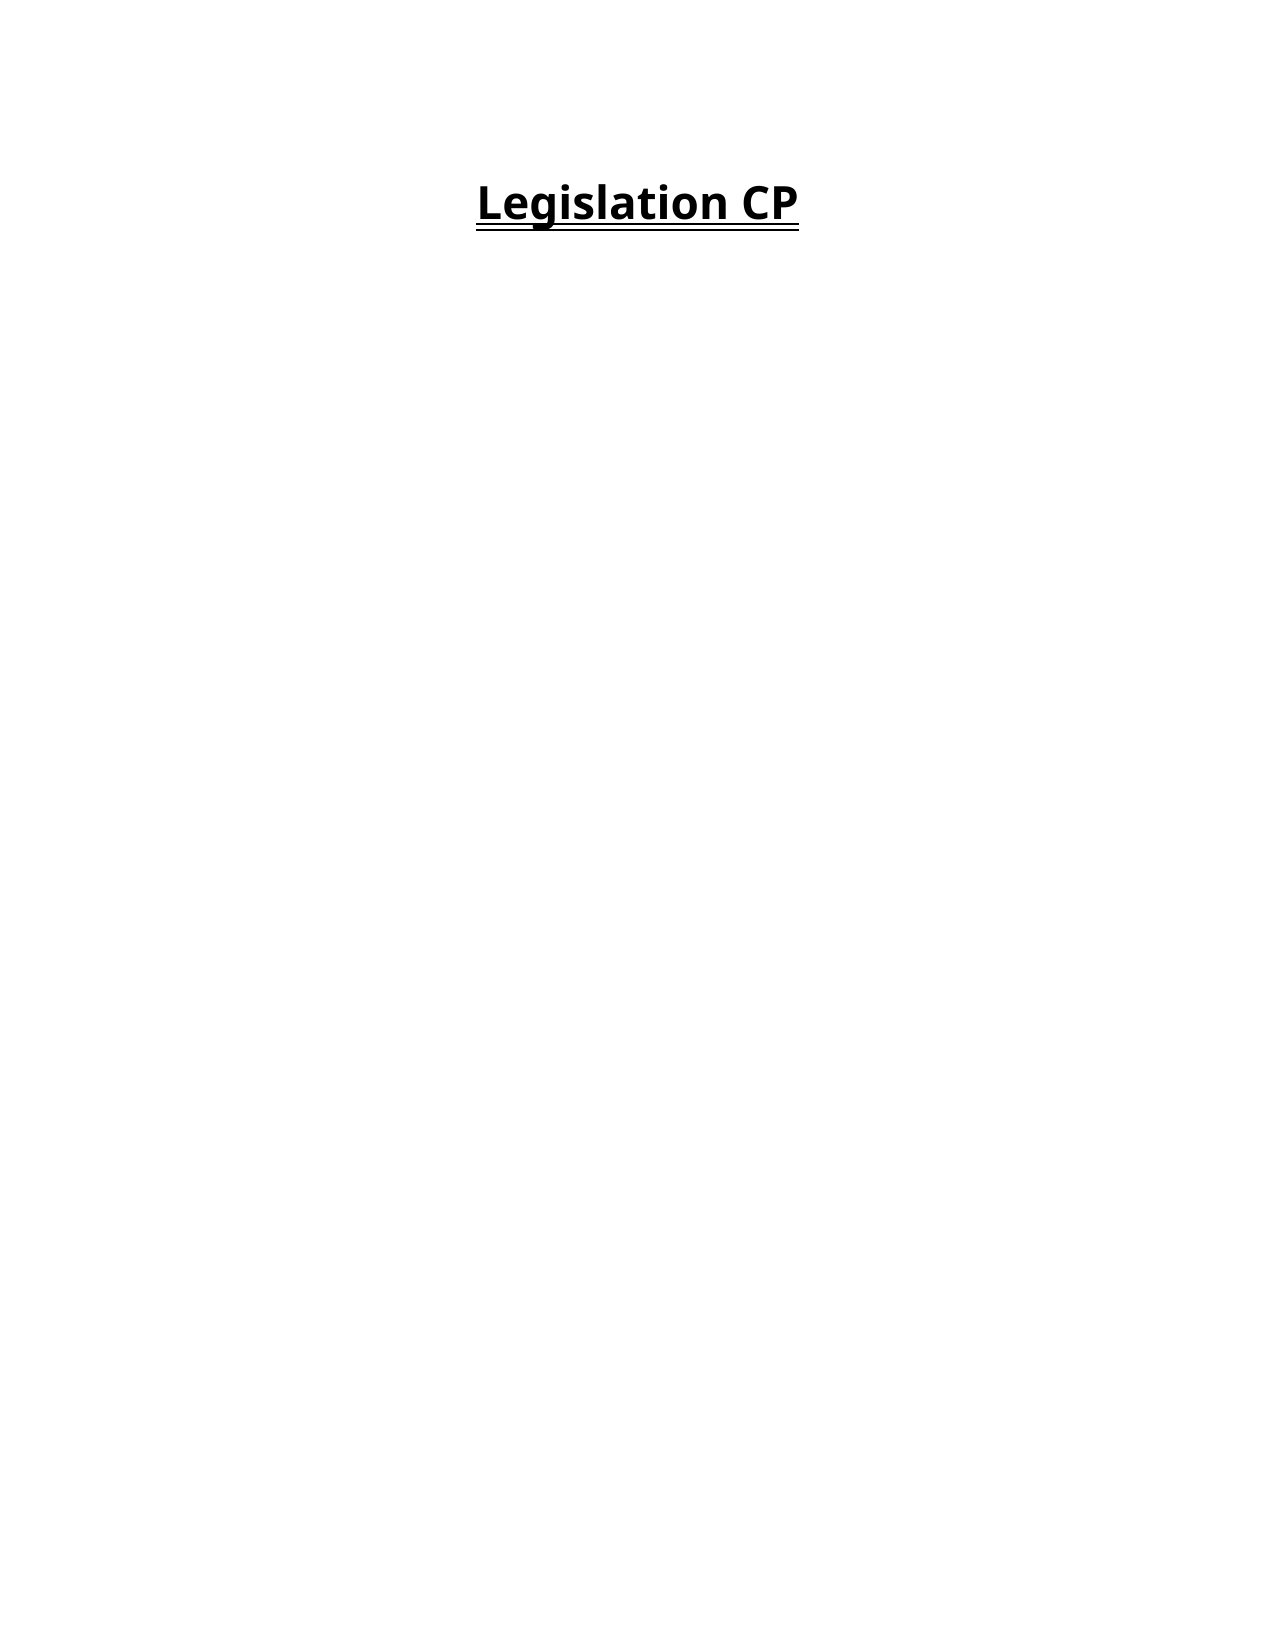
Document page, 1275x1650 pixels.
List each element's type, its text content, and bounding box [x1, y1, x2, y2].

subtitle Legislation CP [150, 171, 1125, 233]
